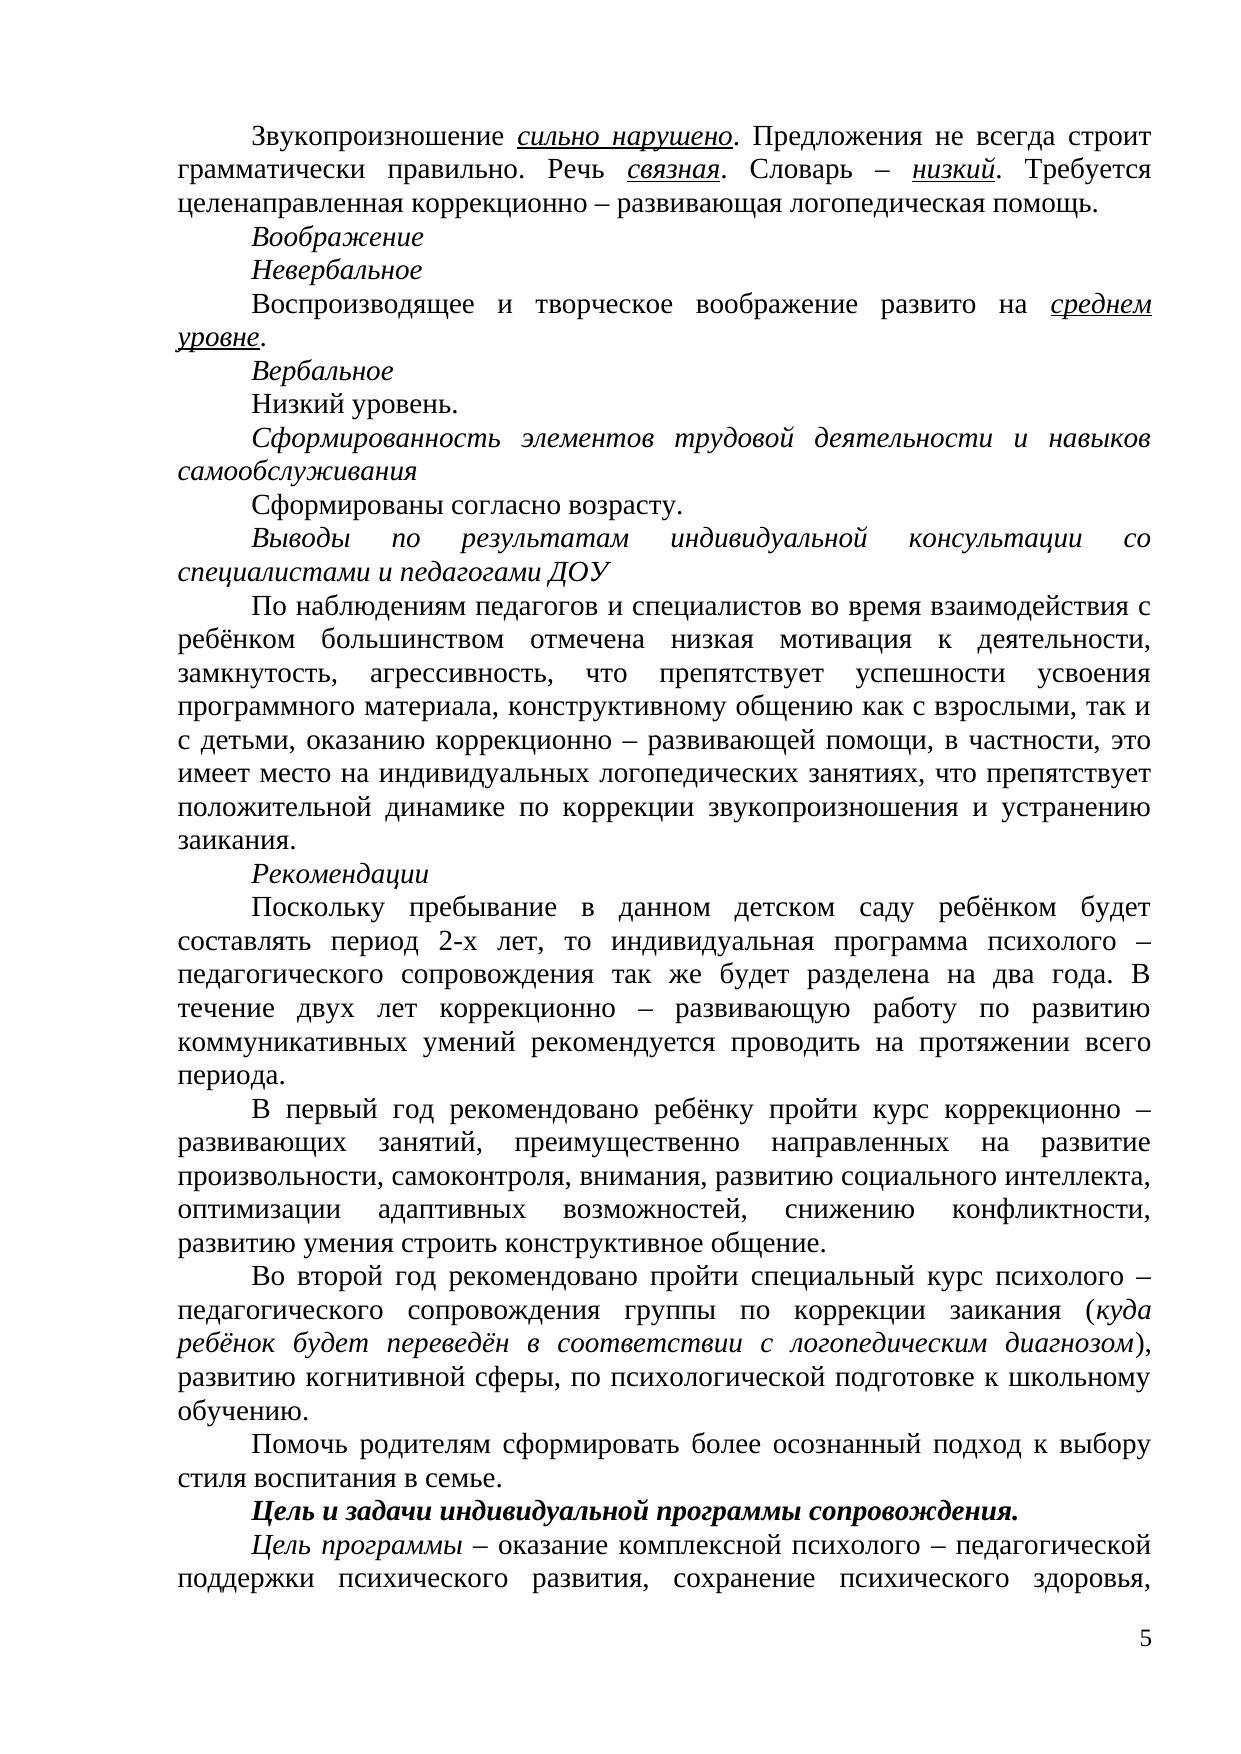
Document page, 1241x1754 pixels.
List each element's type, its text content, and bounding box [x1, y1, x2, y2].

text Невербальное [177, 252, 1152, 286]
text В первый год рекомендовано ребёнку пройти курс коррекционно – развивающих занятий, преимущественно направленных на развитие произвольности, самоконтроля, внимания, развитию социального интеллекта, оптимизации адаптивных возможностей, снижению конфликтности, развитию умения строить конструктивное общение. [177, 1091, 1152, 1258]
text Рекомендации [177, 856, 1152, 889]
text Вербальное [177, 353, 1152, 386]
text По наблюдениям педагогов и специалистов во время взаимодействия с ребёнком большинством отмечена низкая мотивация к деятельности, замкнутость, агрессивность, что препятствует успешности усвоения программного материала, конструктивному общению как с взрослыми, так и с детьми, оказанию коррекционно – развивающей помощи, в частности, это имеет место на индивидуальных логопедических занятиях, что препятствует положительной динамике по коррекции звукопроизношения и устранению заикания. [177, 588, 1152, 856]
text Воображение [177, 219, 1152, 252]
text Во второй год рекомендовано пройти специальный курс психолого – педагогического сопровождения группы по коррекции заикания (куда ребёнок будет переведён в соответствии с логопедическим диагнозом), развитию когнитивной сферы, по психологической подготовке к школьному обучению. [177, 1258, 1152, 1426]
text Звукопроизношение сильно нарушено. Предложения не всегда строит грамматически правильно. Речь связная. Словарь – низкий. Требуется целенаправленная коррекционно – развивающая логопедическая помощь. [177, 118, 1152, 219]
text Цель и задачи индивидуальной программы сопровождения. [177, 1493, 1152, 1527]
text Низкий уровень. [177, 386, 1152, 420]
text Поскольку пребывание в данном детском саду ребёнком будет составлять период 2-х лет, то индивидуальная программа психолого – педагогического сопровождения так же будет разделена на два года. В течение двух лет коррекционно – развивающую работу по развитию коммуникативных умений рекомендуется проводить на протяжении всего периода. [177, 889, 1152, 1091]
text Сформированность элементов трудовой деятельности и навыков самообслуживания [177, 420, 1152, 487]
text Помочь родителям сформировать более осознанный подход к выбору стиля воспитания в семье. [177, 1426, 1152, 1493]
text Воспроизводящее и творческое воображение развито на среднем уровне. [177, 286, 1152, 353]
text Выводы по результатам индивидуальной консультации со специалистами и педагогами ДОУ [177, 521, 1152, 588]
text Сформированы согласно возрасту. [177, 487, 1152, 521]
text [177, 1527, 1152, 1594]
